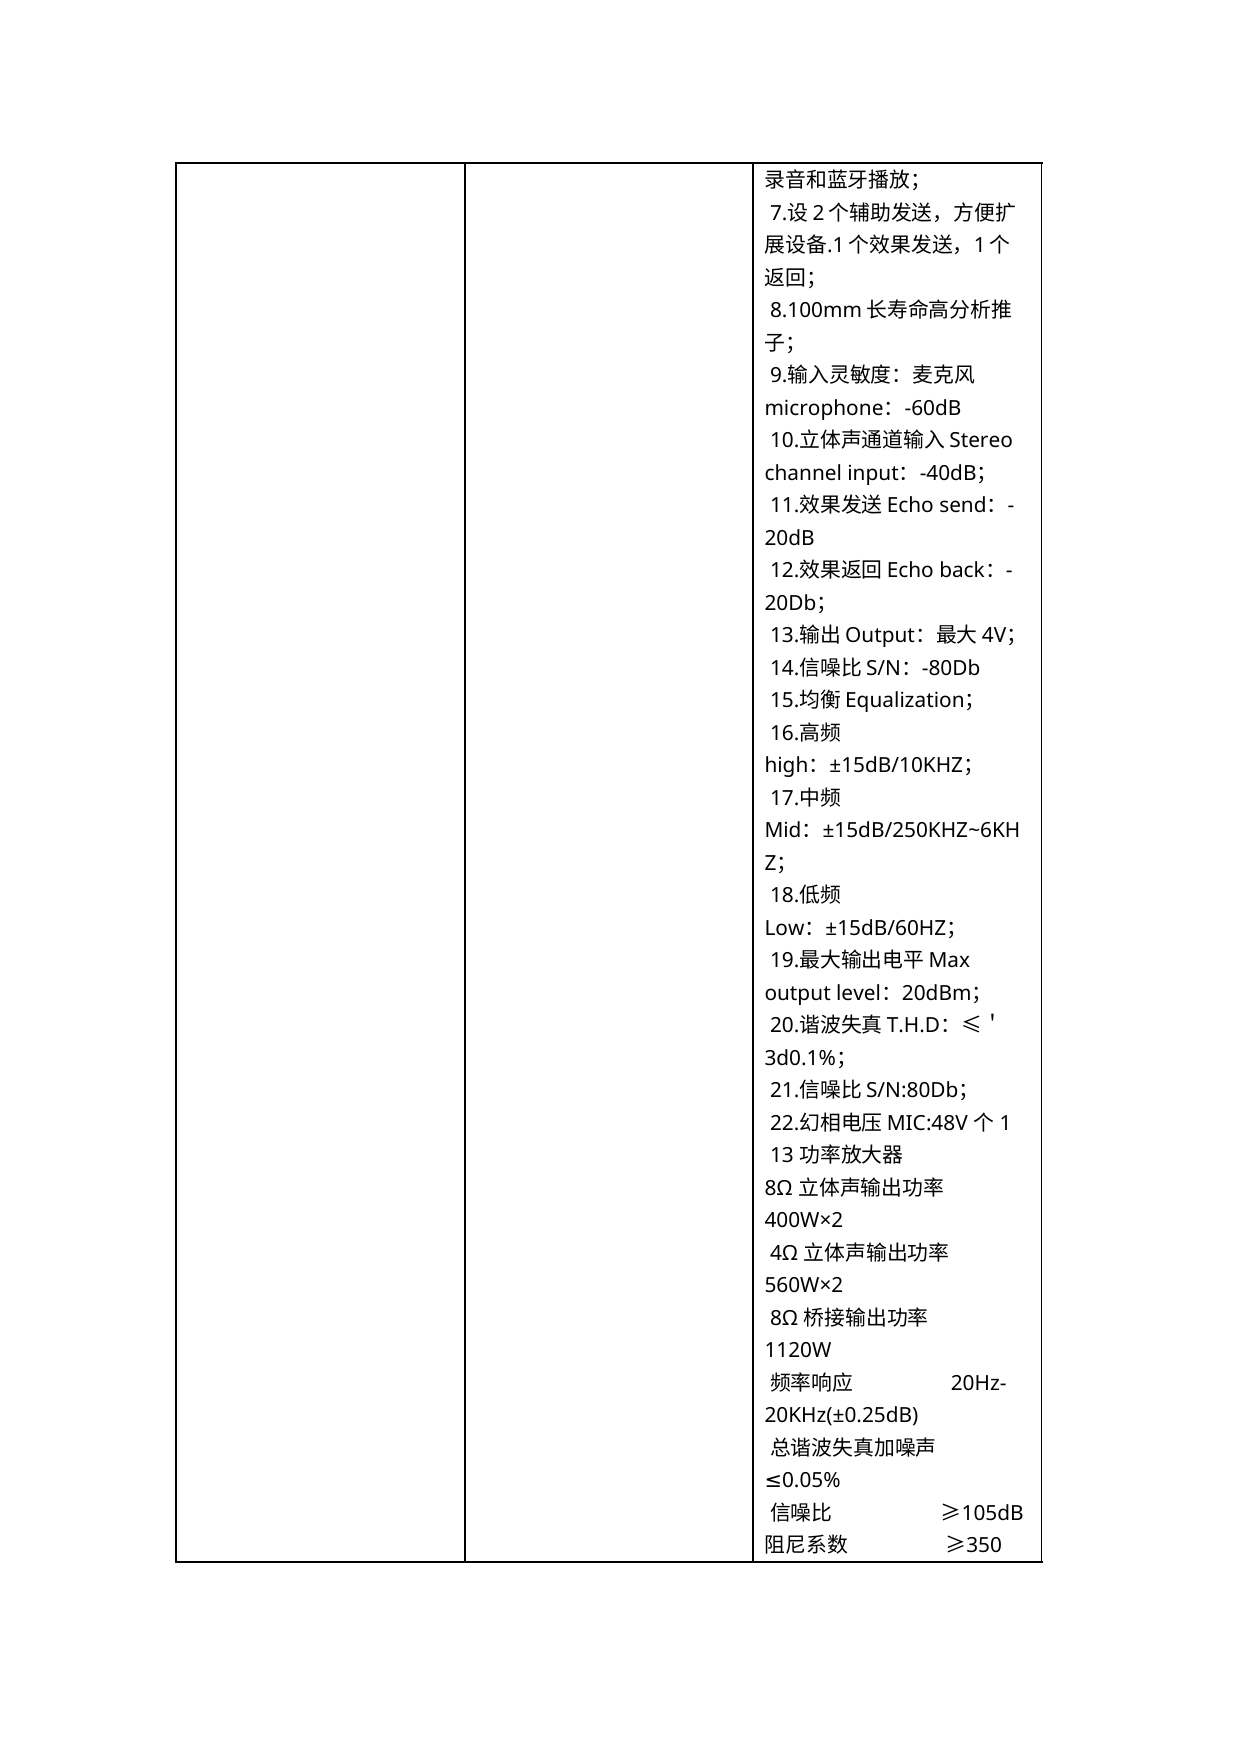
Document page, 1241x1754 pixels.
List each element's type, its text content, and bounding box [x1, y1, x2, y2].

table_cell 6 [177, 164, 464, 1561]
table_cell [466, 164, 752, 1561]
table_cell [754, 164, 1041, 1561]
